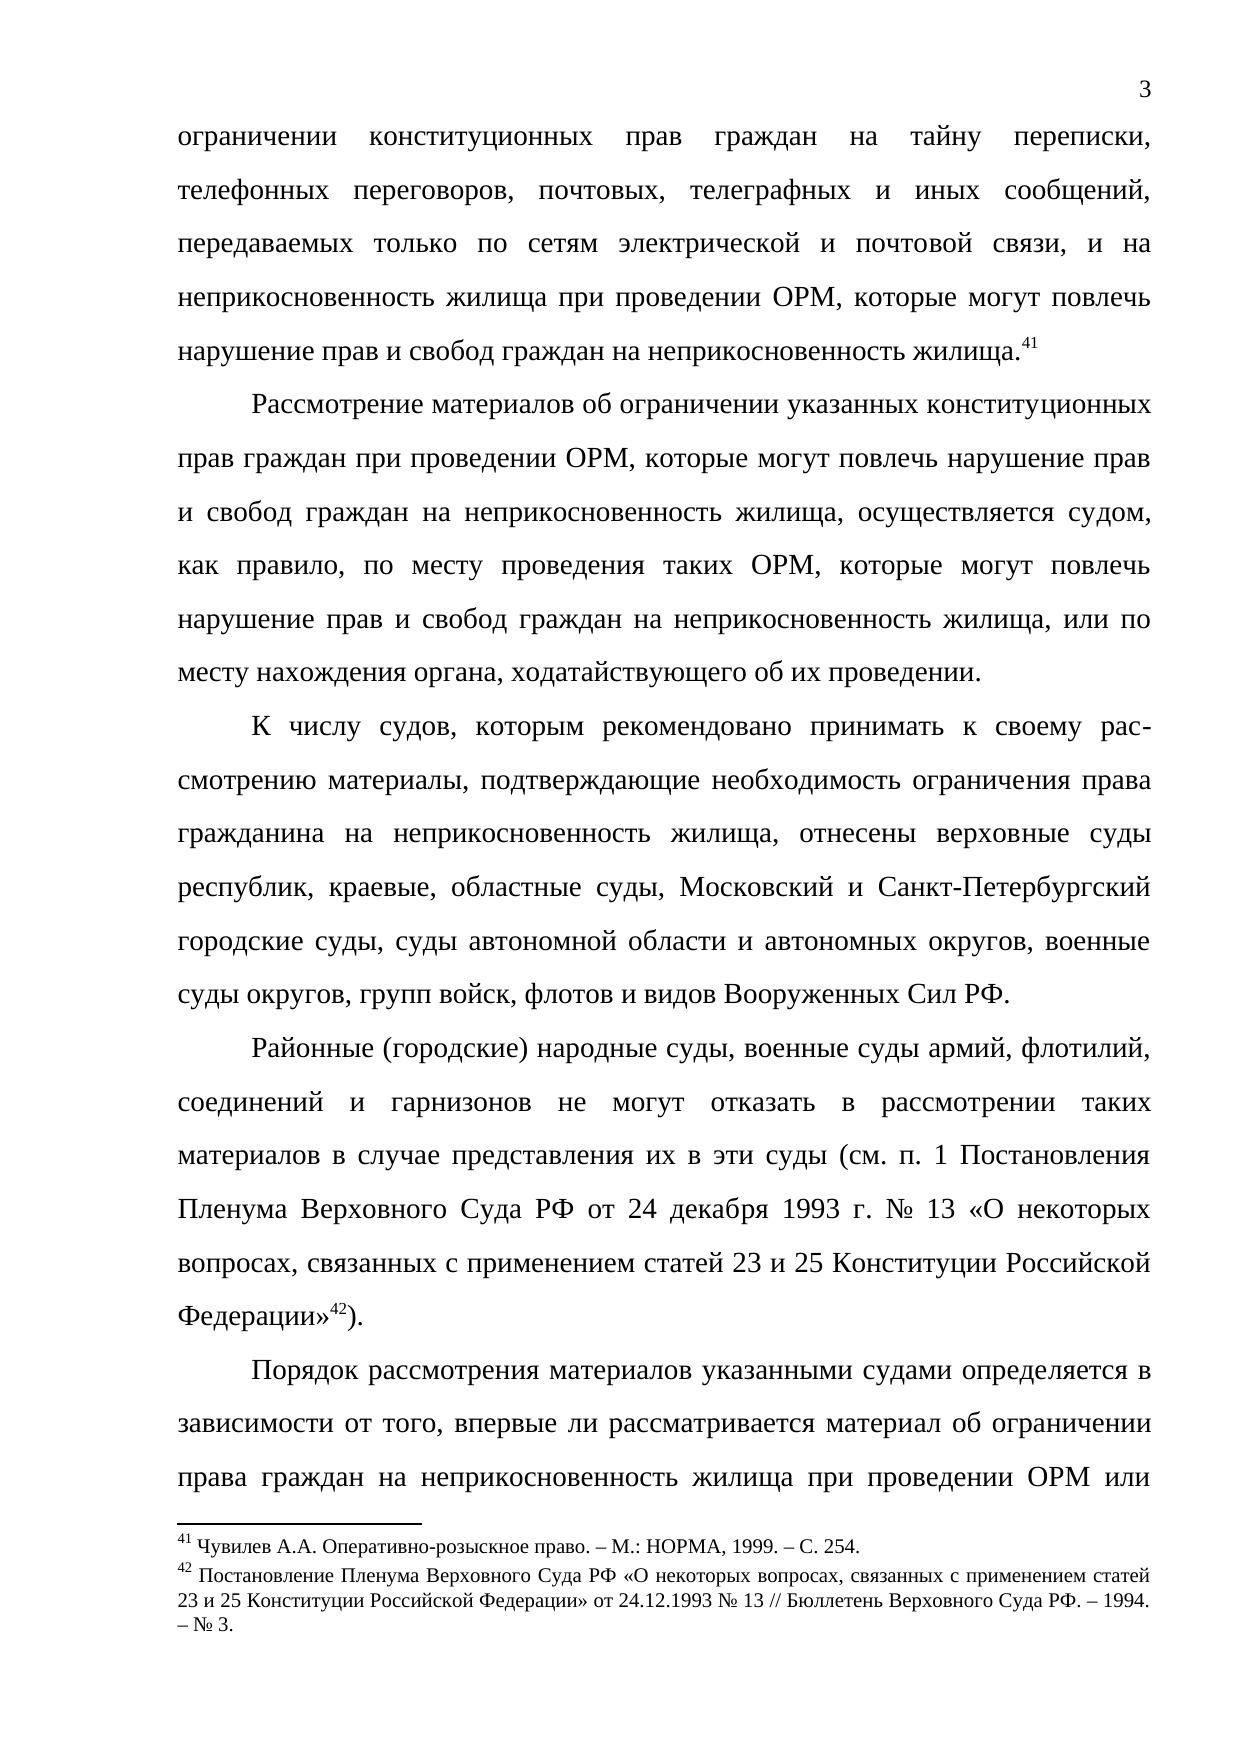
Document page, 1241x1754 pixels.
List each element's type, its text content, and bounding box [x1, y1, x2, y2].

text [177, 118, 1152, 366]
text Рассмотрение материалов об ограничении указанных конституционных прав граждан при проведении ОРМ, которые могут повлечь нарушение прав и свобод граждан на неприкосновенность жилища, осуществляется судом, как правило, по месту проведения таких ОРМ, которые могут повлечь нарушение прав и свобод граждан на неприкосновенность жилища, или по месту нахождения органа, ходатайствующего об их проведении. [177, 386, 1152, 688]
text Районные (городские) народные суды, военные суды армий, флотилий, соединений и гарнизонов не могут отказать в рассмотрении таких материалов в случае представления их в эти суды (см. п. 1 Постановления Пленума Верховного Суда РФ от 24 декабря 1993 г. № 13 «О некоторых вопросах, связанных с применением статей 23 и 25 Конституции Российской Федерации»). [177, 1030, 1152, 1332]
text К числу судов, которым рекомендовано принимать к своему рассмотрению материалы, подтверждающие необходимость ограничения права гражданина на неприкосновенность жилища, отнесены верховные суды республик, краевые, областные суды, Московский и Санкт-Петербургский городские суды, суды автономной области и автономных округов, военные суды округов, групп войск, флотов и видов Вооруженных Сил РФ. [177, 708, 1152, 1010]
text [177, 1352, 1152, 1493]
